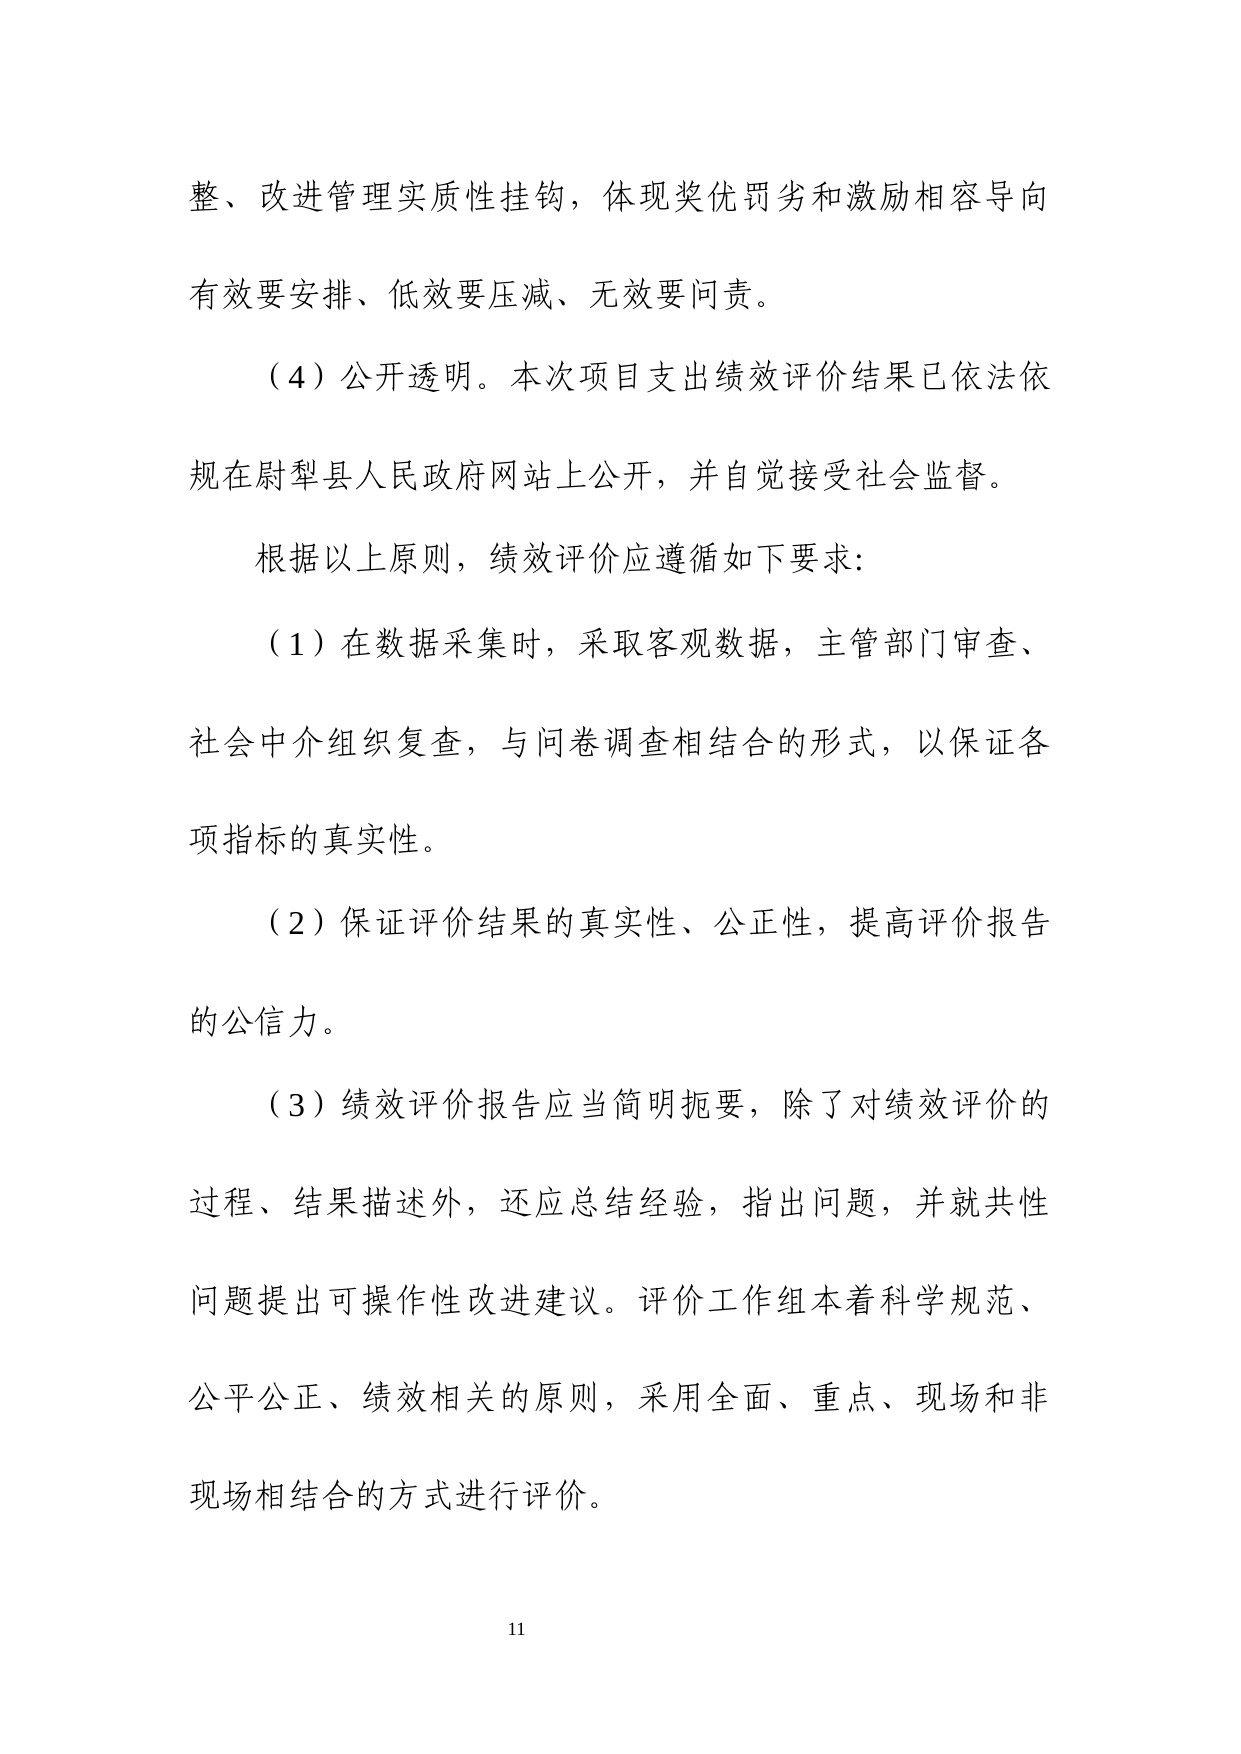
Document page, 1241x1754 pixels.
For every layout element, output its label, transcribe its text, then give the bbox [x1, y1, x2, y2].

text （2）保证评价结果的真实性、公正性，提高评价报告的公信力。 [187, 889, 1053, 1052]
text （4）公开透明。本次项目支出绩效评价结果已依法依规在尉犁县人民政府网站上公开，并自觉接受社会监督。 [187, 343, 1053, 506]
text （1）在数据采集时，采取客观数据，主管部门审查、社会中介组织复查，与问卷调查相结合的形式，以保证各项指标的真实性。 [187, 610, 1053, 870]
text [187, 162, 1053, 324]
text （3）绩效评价报告应当简明扼要，除了对绩效评价的过程、结果描述外，还应总结经验，指出问题，并就共性问题提出可操作性改进建议。评价工作组本着科学规范、公平公正、绩效相关的原则，采用全面、重点、现场和非现场相结合的方式进行评价。 [187, 1071, 1053, 1526]
text 根据以上原则，绩效评价应遵循如下要求: [187, 525, 1053, 590]
